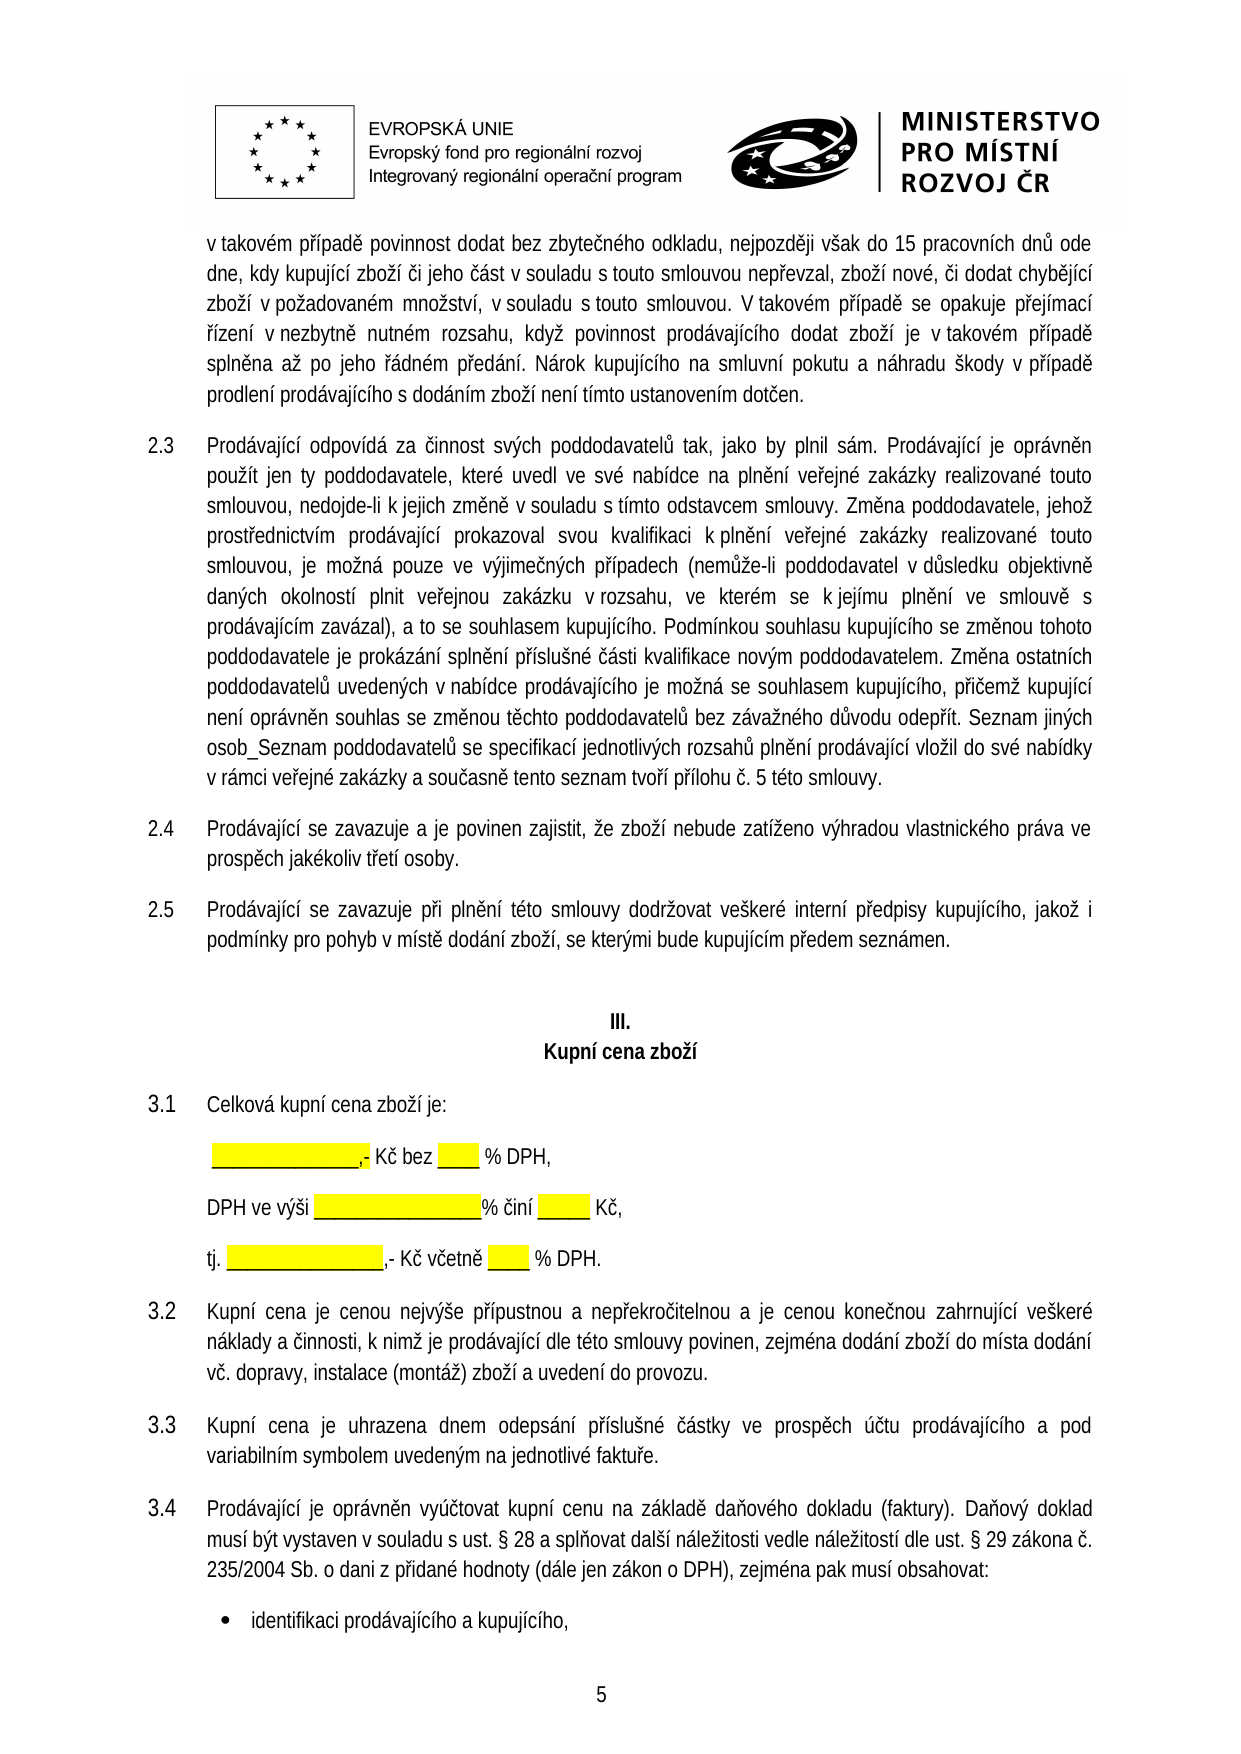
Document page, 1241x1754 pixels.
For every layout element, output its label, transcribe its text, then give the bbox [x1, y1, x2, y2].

list Prodávající odpovídá za činnost svých poddodavatelů tak, jako by plnil sám. Prodávající je oprávněn použít jen ty poddodavatele, které uvedl ve své nabídce na plnění veřejné zakázky realizované touto smlouvou, nedojde-li k jejich změně v souladu s tímto odstavcem smlouvy. Změna poddodavatele, jehož prostřednictvím prodávající prokazoval svou kvalifikaci k plnění veřejné zakázky realizované touto smlouvou, je možná pouze ve výjimečných případech (nemůže-li poddodavatel v důsledku objektivně daných okolností plnit veřejnou zakázku v rozsahu, ve kterém se k jejímu plnění ve smlouvě s prodávajícím zavázal), a to se souhlasem kupujícího. Podmínkou souhlasu kupujícího se změnou tohoto poddodavatele je prokázání splnění příslušné části kvalifikace novým poddodavatelem. Změna ostatních poddodavatelů uvedených v nabídce prodávajícího je možná se souhlasem kupujícího, přičemž kupující není oprávněn souhlas se změnou těchto poddodavatelů bez závažného důvodu odepřít. Seznam jiných osob_Seznam poddodavatelů se specifikací jednotlivých rozsahů plnění prodávající vložil do své nabídky v rámci veřejné zakázky a současně tento seznam tvoří přílohu č. 5 této smlouvy. [148, 432, 1093, 790]
picture [184, 73, 1130, 230]
list Kupní cena je uhrazena dnem odepsání příslušné částky ve prospěch účtu prodávajícího a pod variabilním symbolem uvedeným na jednotlivé faktuře. [148, 1409, 1093, 1468]
list Kupní cena je cenou nejvýše přípustnou a nepřekročitelnou a je cenou konečnou zahrnující veškeré náklady a činnosti, k nimž je prodávající dle této smlouvy povinen, zejména dodání zboží do místa dodání vč. dopravy, instalace (montáž) zboží a uvedení do provozu. [148, 1296, 1093, 1385]
text tj. _______________,- Kč včetně ____ % DPH. [383, 1245, 488, 1271]
list Kupní cena zboží [148, 1038, 1093, 1064]
text DPH ve výši ________________% činí _____ Kč, [207, 1194, 314, 1220]
text DPH ve výši ________________% činí _____ Kč, [590, 1194, 1093, 1220]
list Celková kupní cena zboží je: [148, 1089, 1093, 1118]
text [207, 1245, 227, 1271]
list identifikaci prodávajícího a kupujícího, [221, 1607, 1093, 1633]
text ______________,- Kč bez ____ % DPH, [479, 1143, 1093, 1169]
list Prodávající se zavazuje a je povinen zajistit, že zboží nebude zatíženo výhradou vlastnického práva ve prospěch jakékoliv třetí osoby. [148, 815, 1093, 872]
list Prodávající je oprávněn vyúčtovat kupní cenu na základě daňového dokladu (faktury). Daňový doklad musí být vystaven v souladu s ust. § splňovat další náležitosti vedle náležitostí dle ust. § 29 zákona č. 235/2004 Sb. o dani z přidané hodnoty (dále jen zákon o DPH), zejména pak musí obsahovat: [148, 1493, 1093, 1582]
list III. [148, 1008, 1093, 1034]
text tj. _______________,- Kč včetně ____ % DPH. [529, 1245, 1093, 1271]
list Prodávající se zavazuje při plnění této smlouvy dodržovat veškeré interní předpisy kupujícího, jakož i podmínky pro pohyb v místě dodání zboží, se kterými bude kupujícím předem seznámen. [148, 896, 1093, 953]
